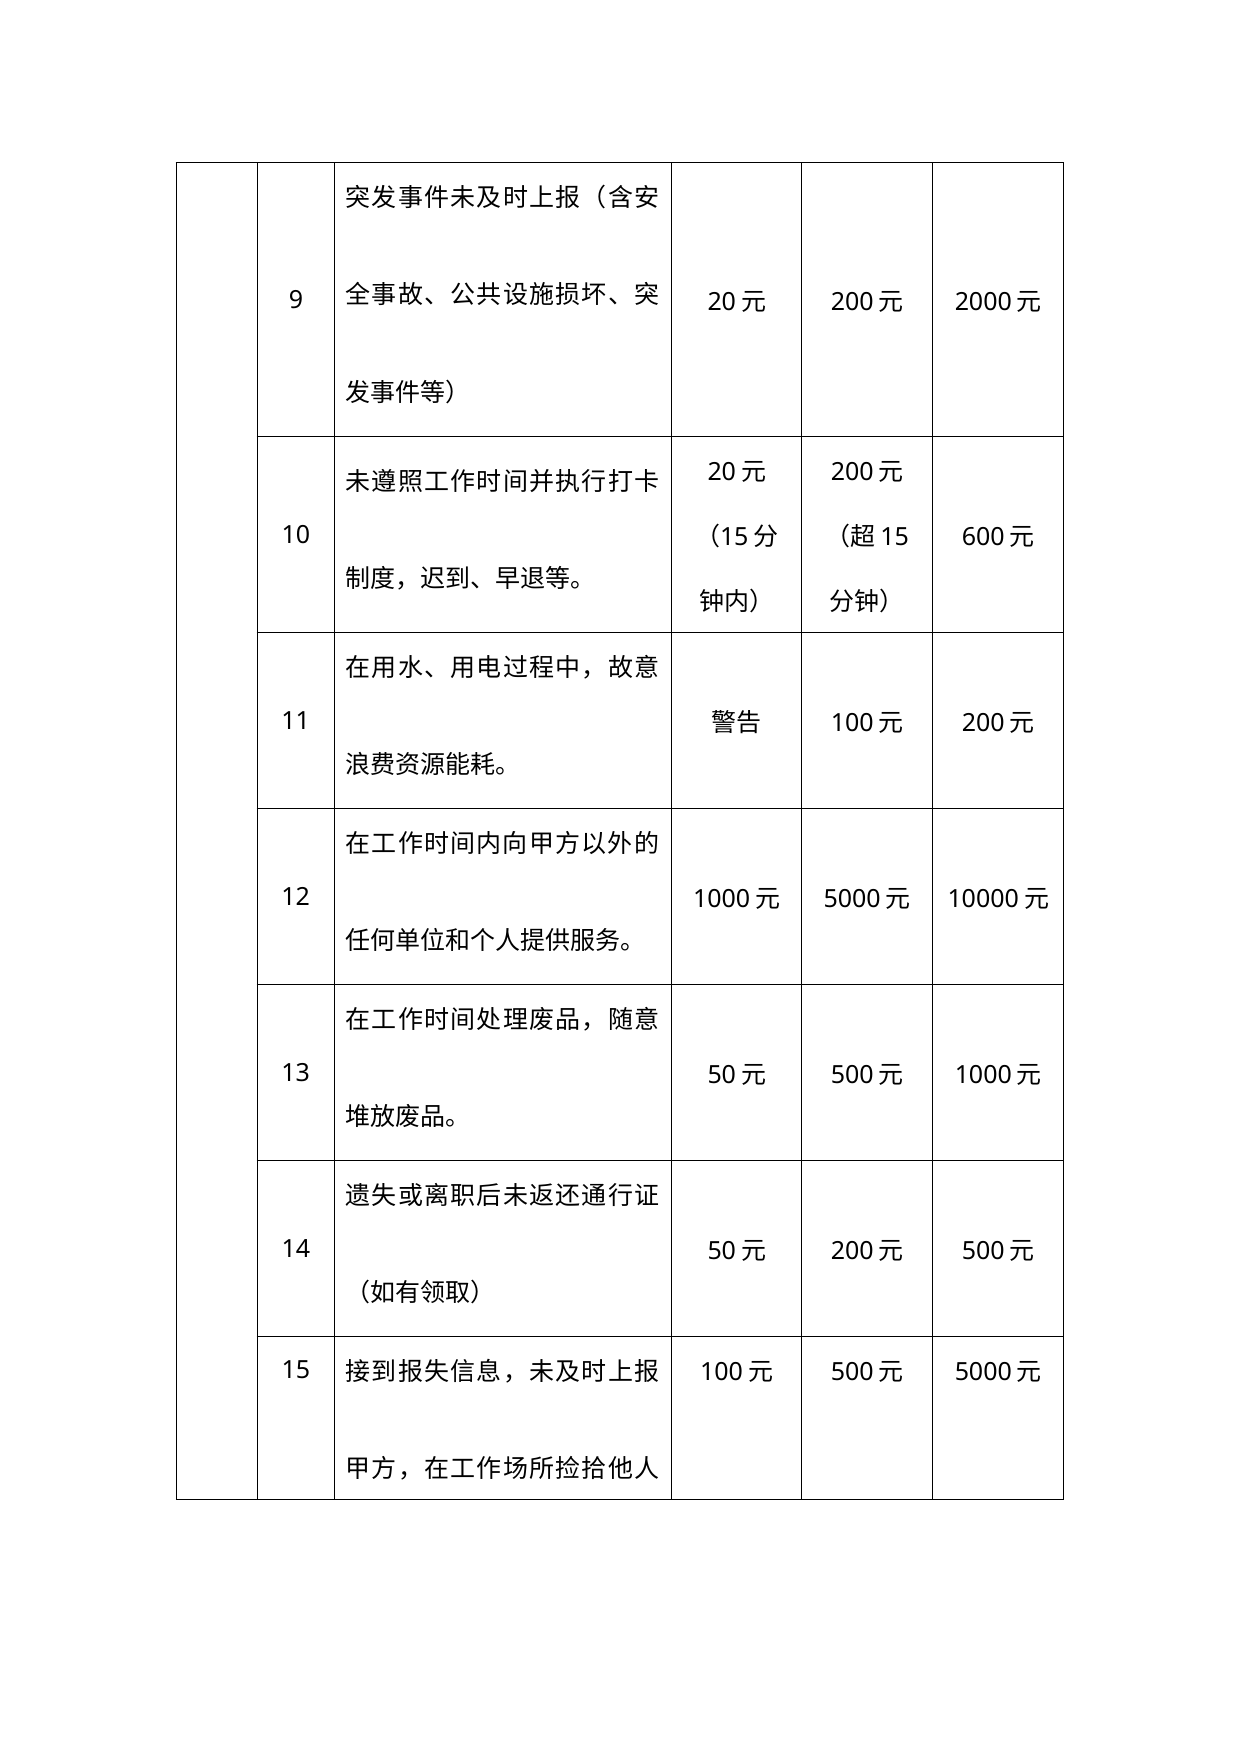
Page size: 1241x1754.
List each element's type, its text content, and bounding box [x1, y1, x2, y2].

table_cell 未遵照工作时间并执行打卡制度，迟到、早退等。 [335, 437, 671, 632]
table_cell 5000元 [933, 1337, 1063, 1499]
table_cell 200元（超15分钟） [802, 437, 932, 632]
table_cell 600元 [933, 437, 1063, 632]
table_cell 突发事件未及时上报（含安全事故、公共设施损坏、突发事件等） [335, 163, 671, 436]
table_cell 20元 [672, 163, 801, 436]
table_cell 20元（15分钟内） [672, 437, 801, 632]
table_cell 9 [258, 163, 334, 436]
table_cell 2000元 [933, 163, 1063, 436]
table_cell 100元 [802, 633, 932, 808]
table_cell 遗失或离职后未返还通行证（如有领取） [335, 1161, 671, 1336]
table_cell 14 [258, 1161, 334, 1336]
table_cell 200元 [802, 1161, 932, 1336]
table_cell 15 [258, 1337, 334, 1499]
table_cell 12 [258, 809, 334, 984]
table_cell 1000元 [933, 985, 1063, 1160]
table_cell 100元 [672, 1337, 801, 1499]
table_cell 11 [258, 633, 334, 808]
table_cell 警告 [672, 633, 801, 808]
table_cell 500元 [802, 1337, 932, 1499]
table_cell 在工作时间内向甲方以外的任何单位和个人提供服务。 [335, 809, 671, 984]
table_cell 在用水、用电过程中，故意浪费资源能耗。 [335, 633, 671, 808]
table_cell 10000元 [933, 809, 1063, 984]
table_cell 500元 [802, 985, 932, 1160]
table_cell 200元 [802, 163, 932, 436]
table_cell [335, 1337, 671, 1499]
table_cell 200元 [933, 633, 1063, 808]
table_cell 50元 [672, 985, 801, 1160]
table_cell 5000元 [802, 809, 932, 984]
table_cell 13 [258, 985, 334, 1160]
table_cell 1000元 [672, 809, 801, 984]
table_cell 50元 [672, 1161, 801, 1336]
table_cell 在工作时间处理废品，随意堆放废品。 [335, 985, 671, 1160]
table_cell 10 [258, 437, 334, 632]
table_cell 500元 [933, 1161, 1063, 1336]
